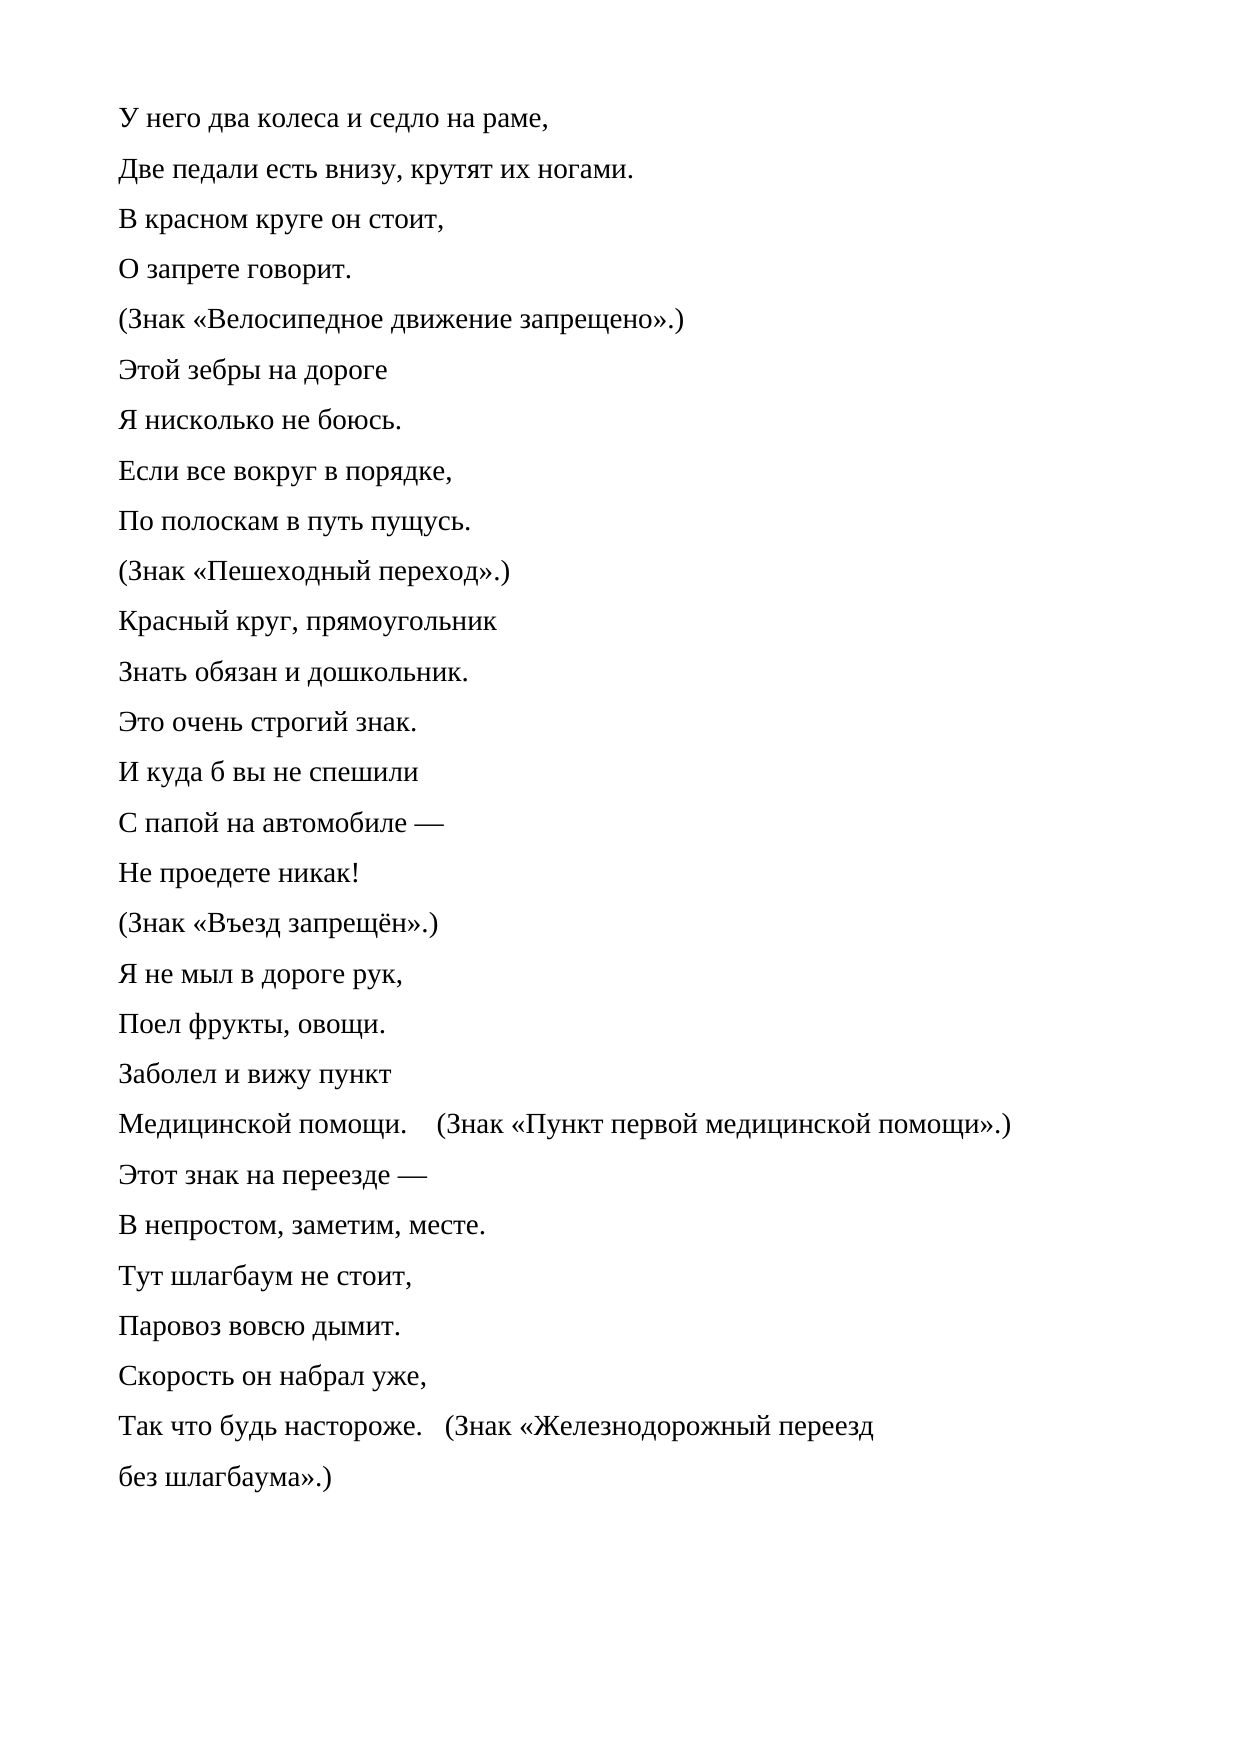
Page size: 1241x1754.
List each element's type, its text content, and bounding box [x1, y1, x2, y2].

text без шлагбаума».) [118, 1459, 1152, 1492]
text Красный круг, прямоугольник [118, 603, 1152, 637]
text Этой зебры на дороге [118, 352, 1152, 386]
text Скорость он набрал уже, [118, 1358, 1152, 1392]
text И куда б вы не спешили [118, 754, 1152, 788]
text Две педали есть внизу, крутят их ногами. [118, 151, 1152, 184]
text В красном круге он стоит, [118, 201, 1152, 234]
text Я не мыл в дороге рук, [118, 956, 1152, 989]
text Тут шлагбаум не стоит, [118, 1258, 1152, 1291]
text В непростом, заметим, месте. [118, 1207, 1152, 1241]
text По полоскам в путь пущусь. [118, 503, 1152, 536]
text Так что будь настороже. (Знак «Железнодорожный переезд [118, 1408, 1152, 1442]
text О запрете говорит. [118, 251, 1152, 285]
text Я нисколько не боюсь. [118, 402, 1152, 436]
text Поел фрукты, овощи. [118, 1006, 1152, 1039]
text (Знак «Пешеходный переход».) [118, 553, 1152, 587]
text (Знак «Велосипедное движение запрещено».) [118, 302, 1152, 335]
text Если все вокруг в порядке, [118, 453, 1152, 486]
text Это очень строгий знак. [118, 704, 1152, 738]
text Медицинской помощи. (Знак «Пункт первой медицинской помощи».) [118, 1107, 1152, 1140]
text Паровоз вовсю дымит. [118, 1308, 1152, 1341]
text Заболел и вижу пункт [118, 1056, 1152, 1090]
text Не проедете никак! [118, 855, 1152, 889]
text Этот знак на переезде — [118, 1157, 1152, 1191]
text У него два колеса и седло на раме, [118, 100, 1152, 134]
text (Знак «Въезд запрещён».) [118, 905, 1152, 939]
text Знать обязан и дошкольник. [118, 654, 1152, 687]
text С папой на автомобиле — [118, 805, 1152, 838]
